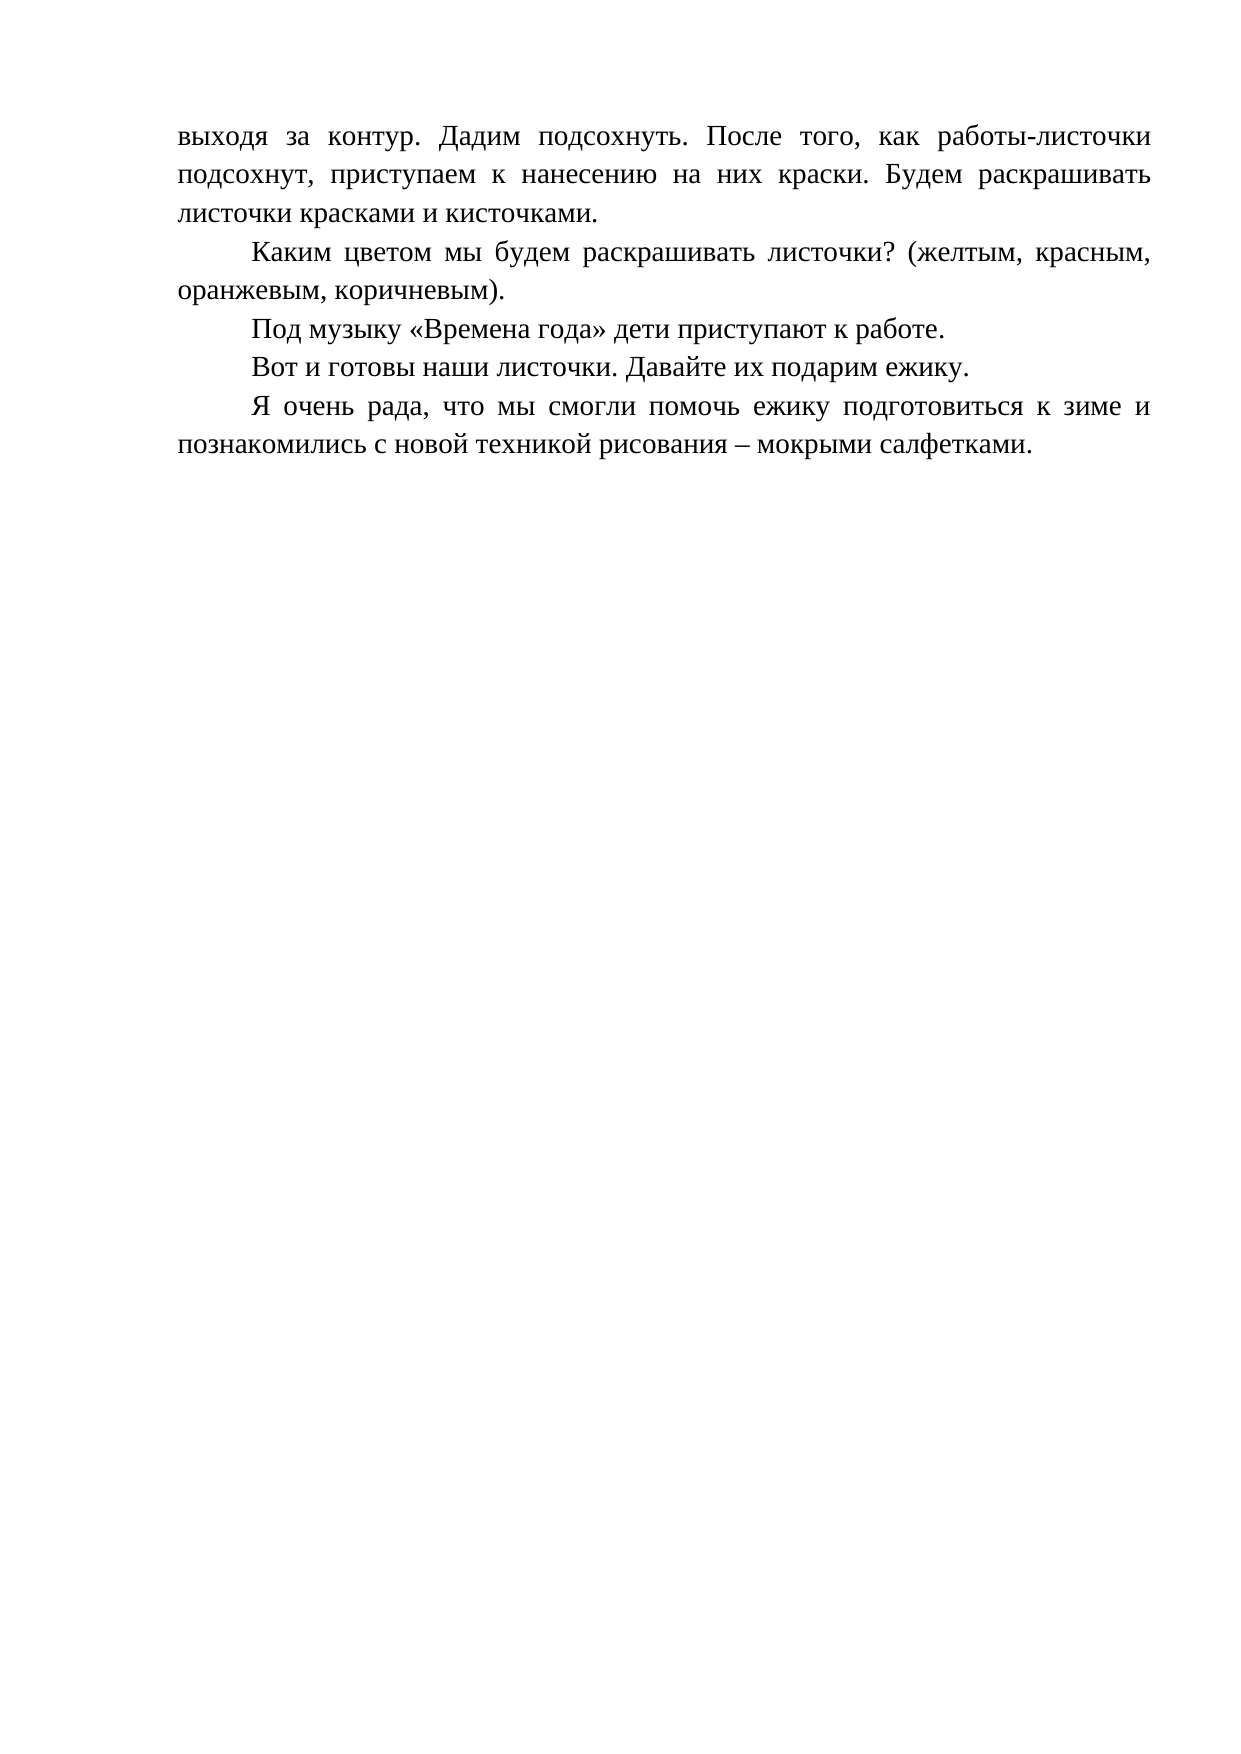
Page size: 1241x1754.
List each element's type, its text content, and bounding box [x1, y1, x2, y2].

text Под музыку «Времена года» дети приступают к работе. [177, 311, 1152, 344]
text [177, 118, 1152, 229]
text Я очень рада, что мы смогли помочь ежику подготовиться к зиме и познакомились с новой техникой рисования – мокрыми салфетками. [177, 388, 1152, 460]
text Вот и готовы наши листочки. Давайте их подарим ежику. [177, 349, 1152, 383]
text Каким цветом мы будем раскрашивать листочки? (желтым, красным, оранжевым, коричневым). [177, 234, 1152, 306]
